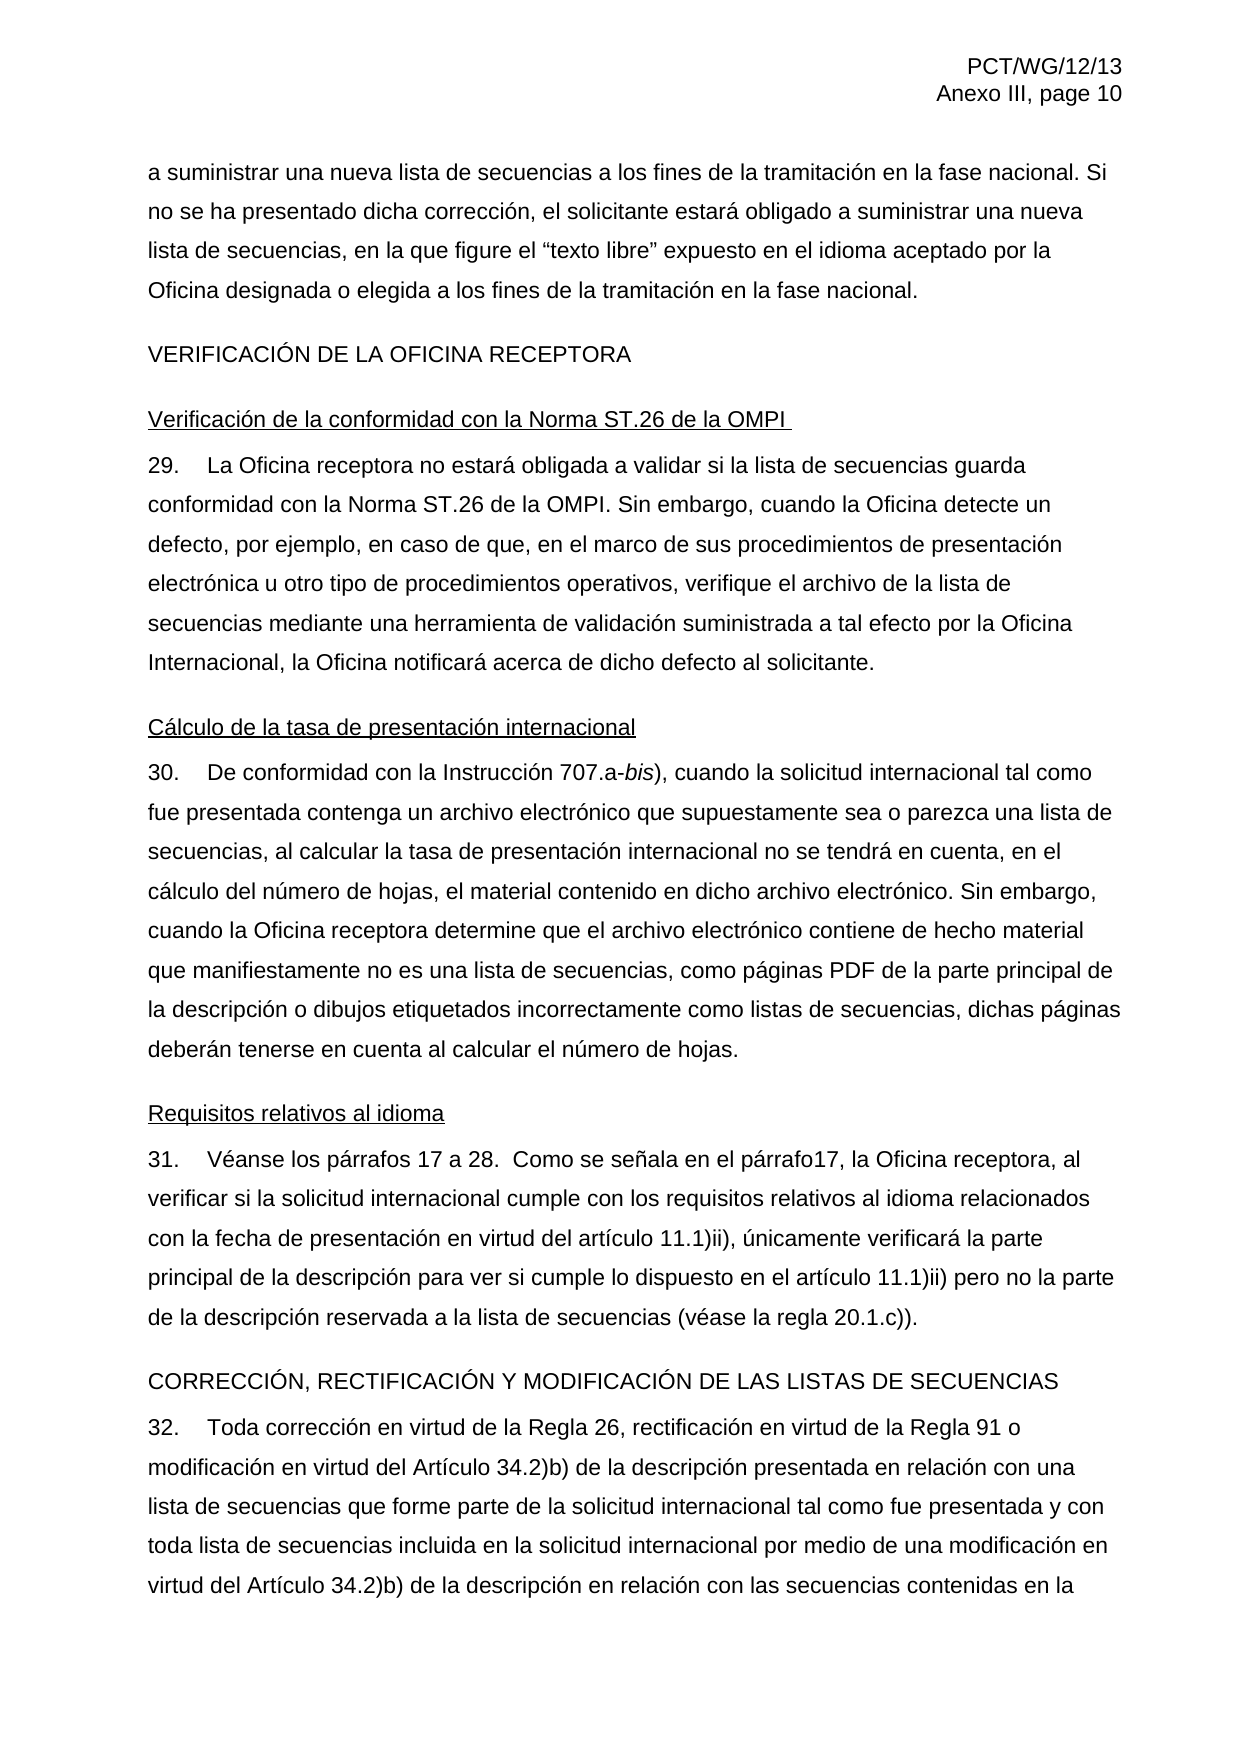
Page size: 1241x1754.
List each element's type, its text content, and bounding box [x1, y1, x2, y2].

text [148, 1414, 1122, 1598]
subtitle verificación de la oficina receptora [148, 341, 1122, 368]
subtitle Requisitos relativos al idioma [148, 1100, 1122, 1126]
text De conformidad con la Instrucción 707.a-bis), cuando la solicitud internacional tal como fue presentada contenga un archivo electrónico que supuestamente sea o parezca una lista de secuencias, al calcular la tasa de presentación internacional no se tendrá en cuenta, en el cálculo del número de hojas, el material contenido en dicho archivo electrónico. Sin embargo, cuando la Oficina receptora determine que el archivo electrónico contiene de hecho material que manifiestamente no es una lista de secuencias, como páginas PDF de la parte principal de la descripción o dibujos etiquetados incorrectamente como listas de secuencias, dichas páginas deberán tenerse en cuenta al calcular el número de hojas. [148, 759, 1122, 1062]
subtitle Verificación de la conformidad con la Norma ST.26 de la OMPI [148, 406, 1122, 432]
text La Oficina receptora no estará obligada a validar si la lista de secuencias guarda conformidad con la Norma ST.26 de la OMPI. Sin embargo, cuando la Oficina detecte un defecto, por ejemplo, en caso de que, en el marco de sus procedimientos de presentación electrónica u otro tipo de procedimientos operativos, verifique el archivo de la lista de secuencias mediante una herramienta de validación suministrada a tal efecto por la Oficina Internacional, la Oficina notificará acerca de dicho defecto al solicitante. [148, 452, 1122, 675]
text Véanse los párrafos 17 a 28. Como se señala en el párrafo17, la Oficina receptora, al verificar si la solicitud internacional cumple con los requisitos relativos al idioma relacionados con la fecha de presentación en virtud del artículo 11.1)ii), únicamente verificará la parte principal de la descripción para ver si cumple lo dispuesto en el artículo 11.1)ii) pero no la parte de la descripción reservada a la lista de secuencias (véase la regla 20.1.c)). [148, 1146, 1122, 1330]
subtitle corrección, rectificación y modificación de las listas de secuencias [148, 1368, 1122, 1394]
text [148, 158, 1122, 303]
subtitle Cálculo de la tasa de presentación internacional [148, 713, 1122, 740]
